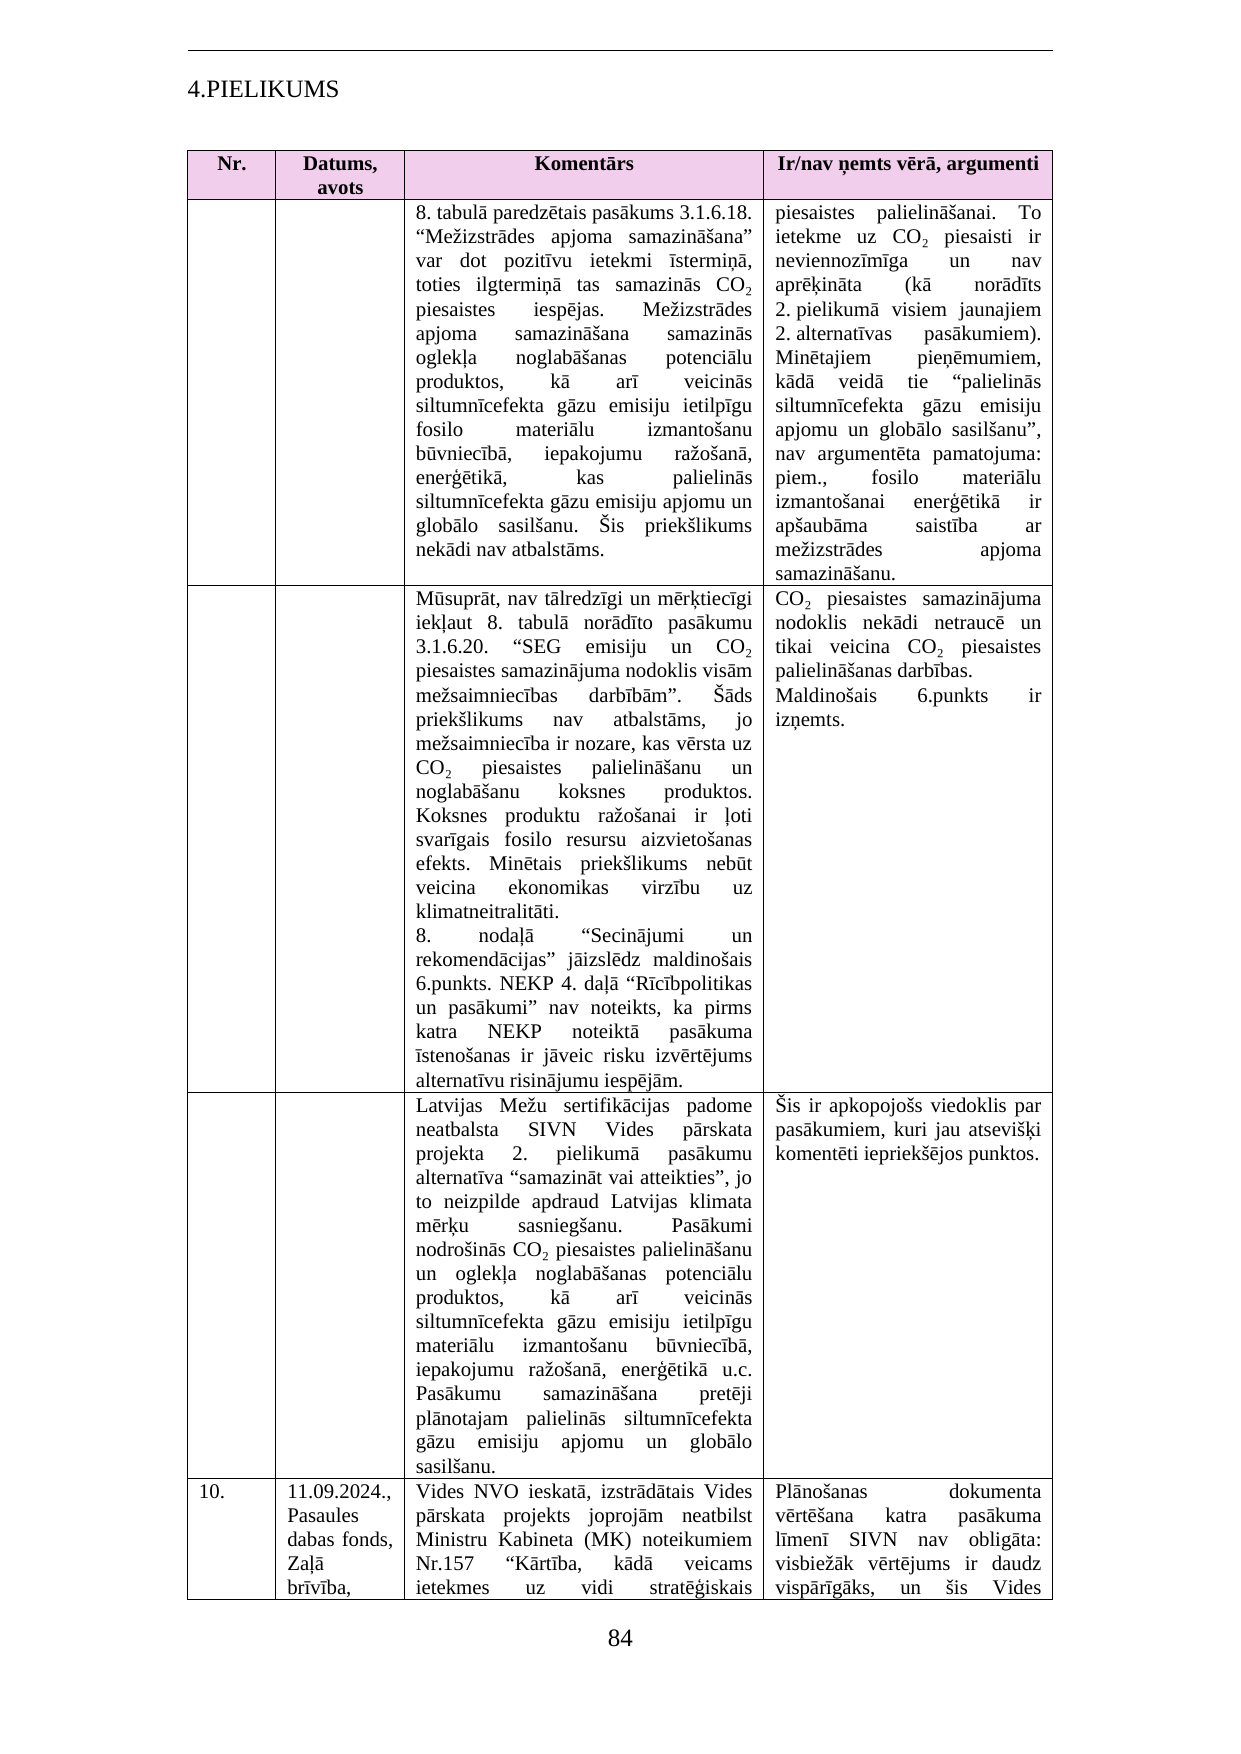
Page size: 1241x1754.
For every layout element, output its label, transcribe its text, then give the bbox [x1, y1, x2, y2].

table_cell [764, 200, 1052, 585]
table_cell [188, 200, 275, 585]
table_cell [276, 1479, 404, 1599]
table_header Komentārs [405, 151, 763, 199]
table_cell Latvijas Mežu sertifikācijas padome neatbalsta SIVN Vides pārskata projekta 2. pielikumā pasākumu alternatīva “samazināt vai atteikties”, jo to neizpilde apdraud Latvijas klimata mērķu sasniegšanu. Pasākumi nodrošinās CO₂ piesaistes palielināšanu un oglekļa noglabāšanas potenciālu produktos, kā arī veicinās siltumnīcefekta gāzu emisiju ietilpīgu materiālu izmantošanu būvniecībā, iepakojumu ražošanā, enerģētikā u.c. Pasākumu samazināšana pretēji plānotajam palielinās siltumnīcefekta gāzu emisiju apjomu un globālo sasilšanu. [405, 1093, 763, 1478]
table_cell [764, 1479, 1052, 1599]
table_cell [276, 1093, 404, 1478]
table_cell CO₂ piesaistes samazinājuma nodoklis nekādi netraucē un tikai veicina CO₂ piesaistes palielināšanas darbības. Maldinošais 6.punkts ir izņemts. [764, 586, 1052, 1092]
table_header Nr. [188, 151, 275, 199]
table_cell [276, 200, 404, 585]
table_cell Mūsuprāt, nav tālredzīgi un mērķtiecīgi iekļaut 8. tabulā norādīto pasākumu 3.1.6.20. “SEG emisiju un CO₂ piesaistes samazinājuma nodoklis visām mežsaimniecības darbībām”. Šāds priekšlikums nav atbalstāms, jo mežsaimniecība ir nozare, kas vērsta uz CO₂ piesaistes palielināšanu un noglabāšanu koksnes produktos. Koksnes produktu ražošanai ir ļoti svarīgais fosilo resursu aizvietošanas efekts. Minētais priekšlikums nebūt veicina ekonomikas virzību uz klimatneitralitāti. 8. nodaļā “Secinājumi un rekomendācijas” jāizslēdz maldinošais 6.punkts. NEKP 4. daļā “Rīcībpolitikas un pasākumi” nav noteikts, ka pirms katra NEKP noteiktā pasākuma īstenošanas ir jāveic risku izvērtējums alternatīvu risinājumu iespējām. [405, 586, 763, 1092]
table_header Datums, avots [276, 151, 404, 199]
table_cell Šis ir apkopojošs viedoklis par pasākumiem, kuri jau atsevišķi komentēti iepriekšējos punktos. [764, 1093, 1052, 1478]
table_cell [276, 586, 404, 1092]
table_header Ir/nav ņemts vērā, argumenti [764, 151, 1052, 199]
table_cell [188, 586, 275, 1092]
table_cell 10. [188, 1479, 275, 1599]
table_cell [405, 1479, 763, 1599]
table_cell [405, 200, 763, 585]
table_cell [188, 1093, 275, 1478]
